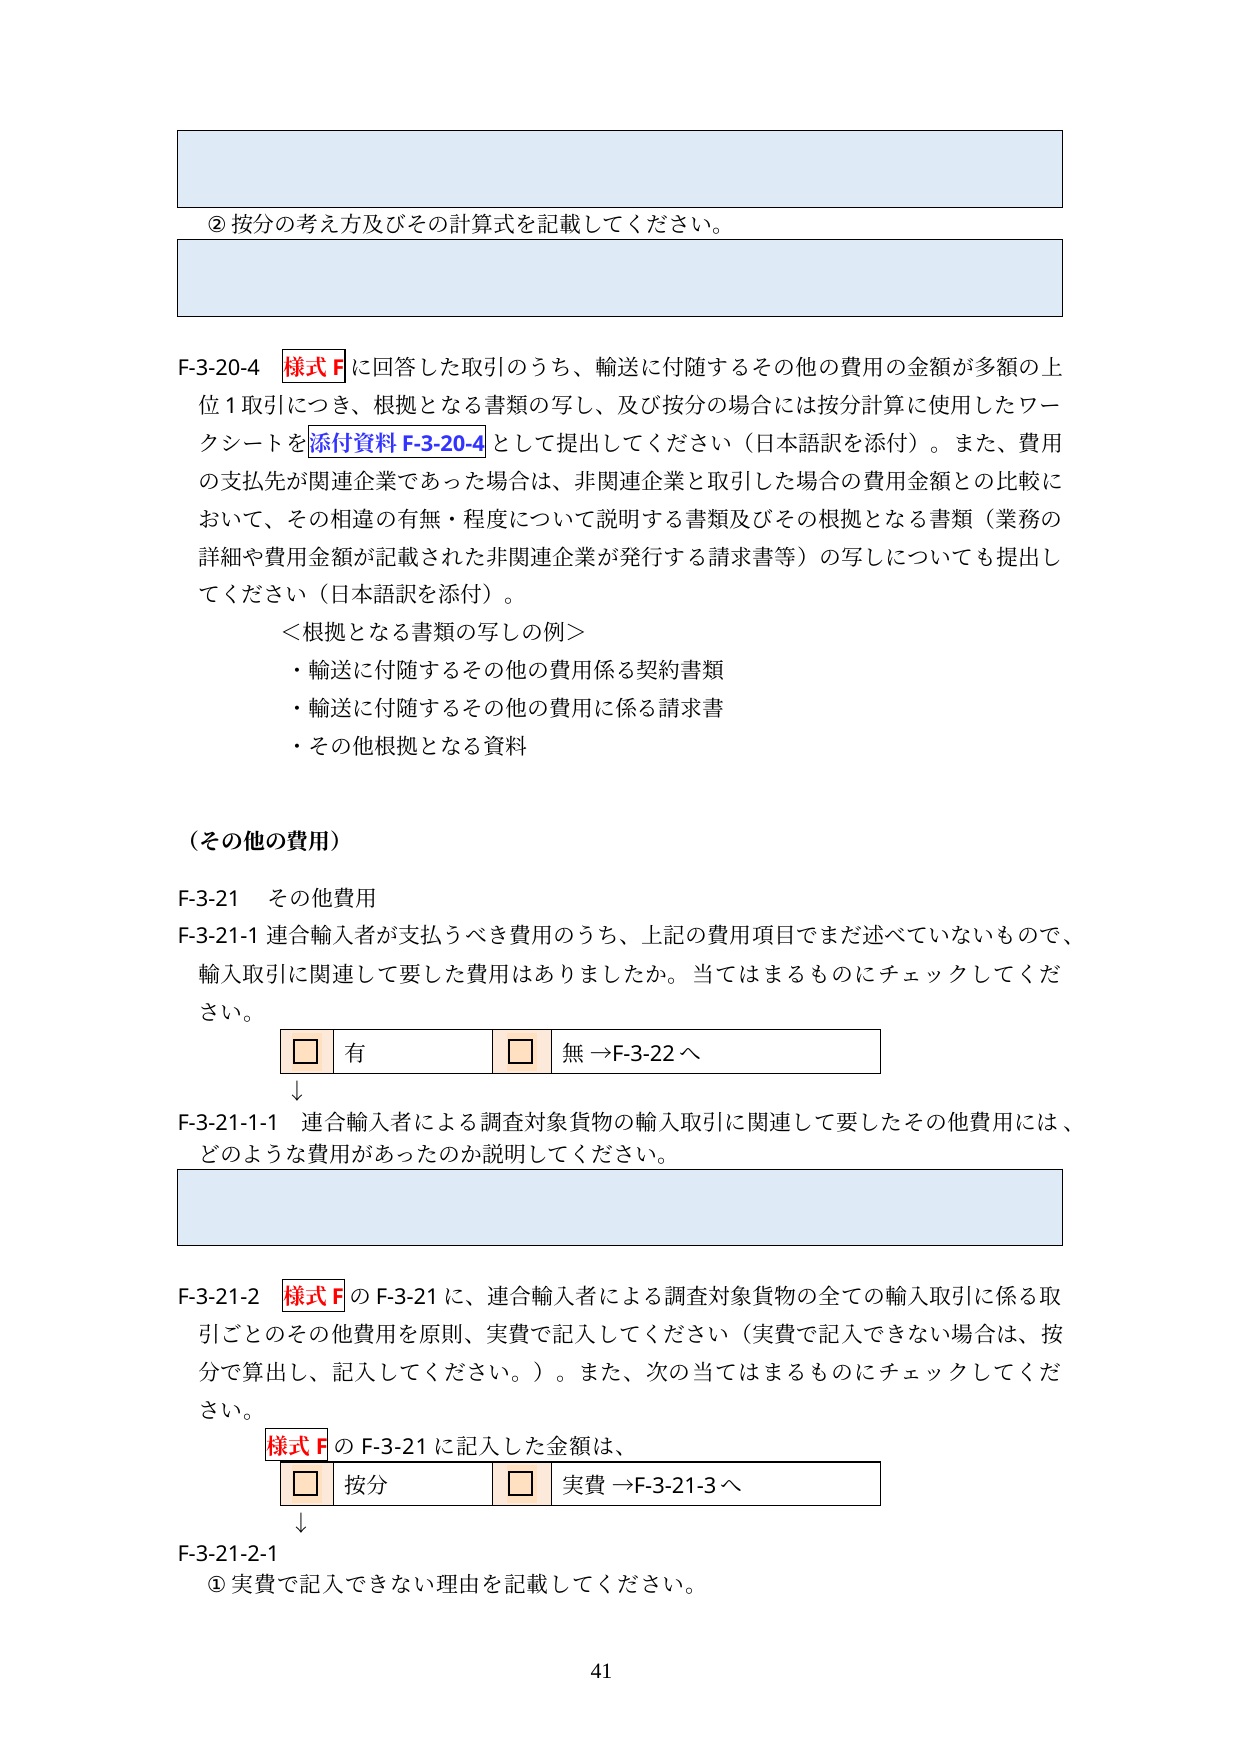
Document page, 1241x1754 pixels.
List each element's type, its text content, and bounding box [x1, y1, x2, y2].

subtitle 様式FのF-3-21に、連合輸入者による調査対象貨物の全ての輸入取引に係る取引ごとのその他費用を原則、実費で記入してください（実費で記入できない場合は、按分で算出し、記入してください。）。また、次の当てはまるものにチェックしてください。 [177, 1276, 1063, 1428]
table_header [178, 240, 1062, 316]
table_header 実費 →F-3-21-3へ [552, 1463, 880, 1505]
text ↓ [177, 1506, 1063, 1538]
table_header 有 [334, 1030, 492, 1073]
text （その他の費用） [177, 821, 1063, 859]
table_header 無 →F-3-22へ [552, 1030, 880, 1073]
subtitle その他費用 [177, 878, 1063, 916]
table_header [281, 1030, 333, 1073]
text ・輸送に付随するその他の費用係る契約書類 [243, 650, 1063, 688]
table_header [178, 1170, 1062, 1245]
text ＜根拠となる書類の写しの例＞ [221, 612, 1063, 650]
text 様式FのF-3-21に記入した金額は、 [328, 1428, 1063, 1461]
table_header [493, 1030, 551, 1073]
subtitle 連合輸入者による調査対象貨物の輸入取引に関連して要したその他費用には、どのような費用があったのか説明してください。 [177, 1106, 1063, 1168]
text ・その他根拠となる資料 [243, 726, 1063, 764]
text ②按分の考え方及びその計算式を記載してください。 [157, 208, 1063, 239]
subtitle 連合輸入者が支払うべき費用のうち、上記の費用項目でまだ述べていないもので、輸入取引に関連して要した費用はありましたか。当てはまるものにチェックしてください。 [177, 916, 1063, 1029]
table_header [493, 1463, 551, 1505]
text ①実費で記入できない理由を記載してください。 [157, 1567, 1063, 1599]
text ・輸送に付随するその他の費用に係る請求書 [243, 688, 1063, 726]
table_header [178, 131, 1062, 207]
text 様式FのF-3-21に記入した金額は、 [266, 1429, 327, 1460]
table_header 按分 [334, 1463, 492, 1505]
text ↓ [177, 1074, 1063, 1106]
subtitle 様式Fに回答した取引のうち、輸送に付随するその他の費用の金額が多額の上位1取引につき、根拠となる書類の写し、及び按分の場合には按分計算に使用したワークシートを添付資料F-3-20-4として提出してください（日本語訳を添付）。また、費用の支払先が関連企業であった場合は、非関連企業と取引した場合の費用金額との比較において、その相違の有無・程度について説明する書類及びその根拠となる書類（業務の詳細や費用金額が記載された非関連企業が発行する請求書等）の写しについても提出してください（日本語訳を添付）。 [177, 347, 1063, 612]
table_header [281, 1463, 333, 1505]
